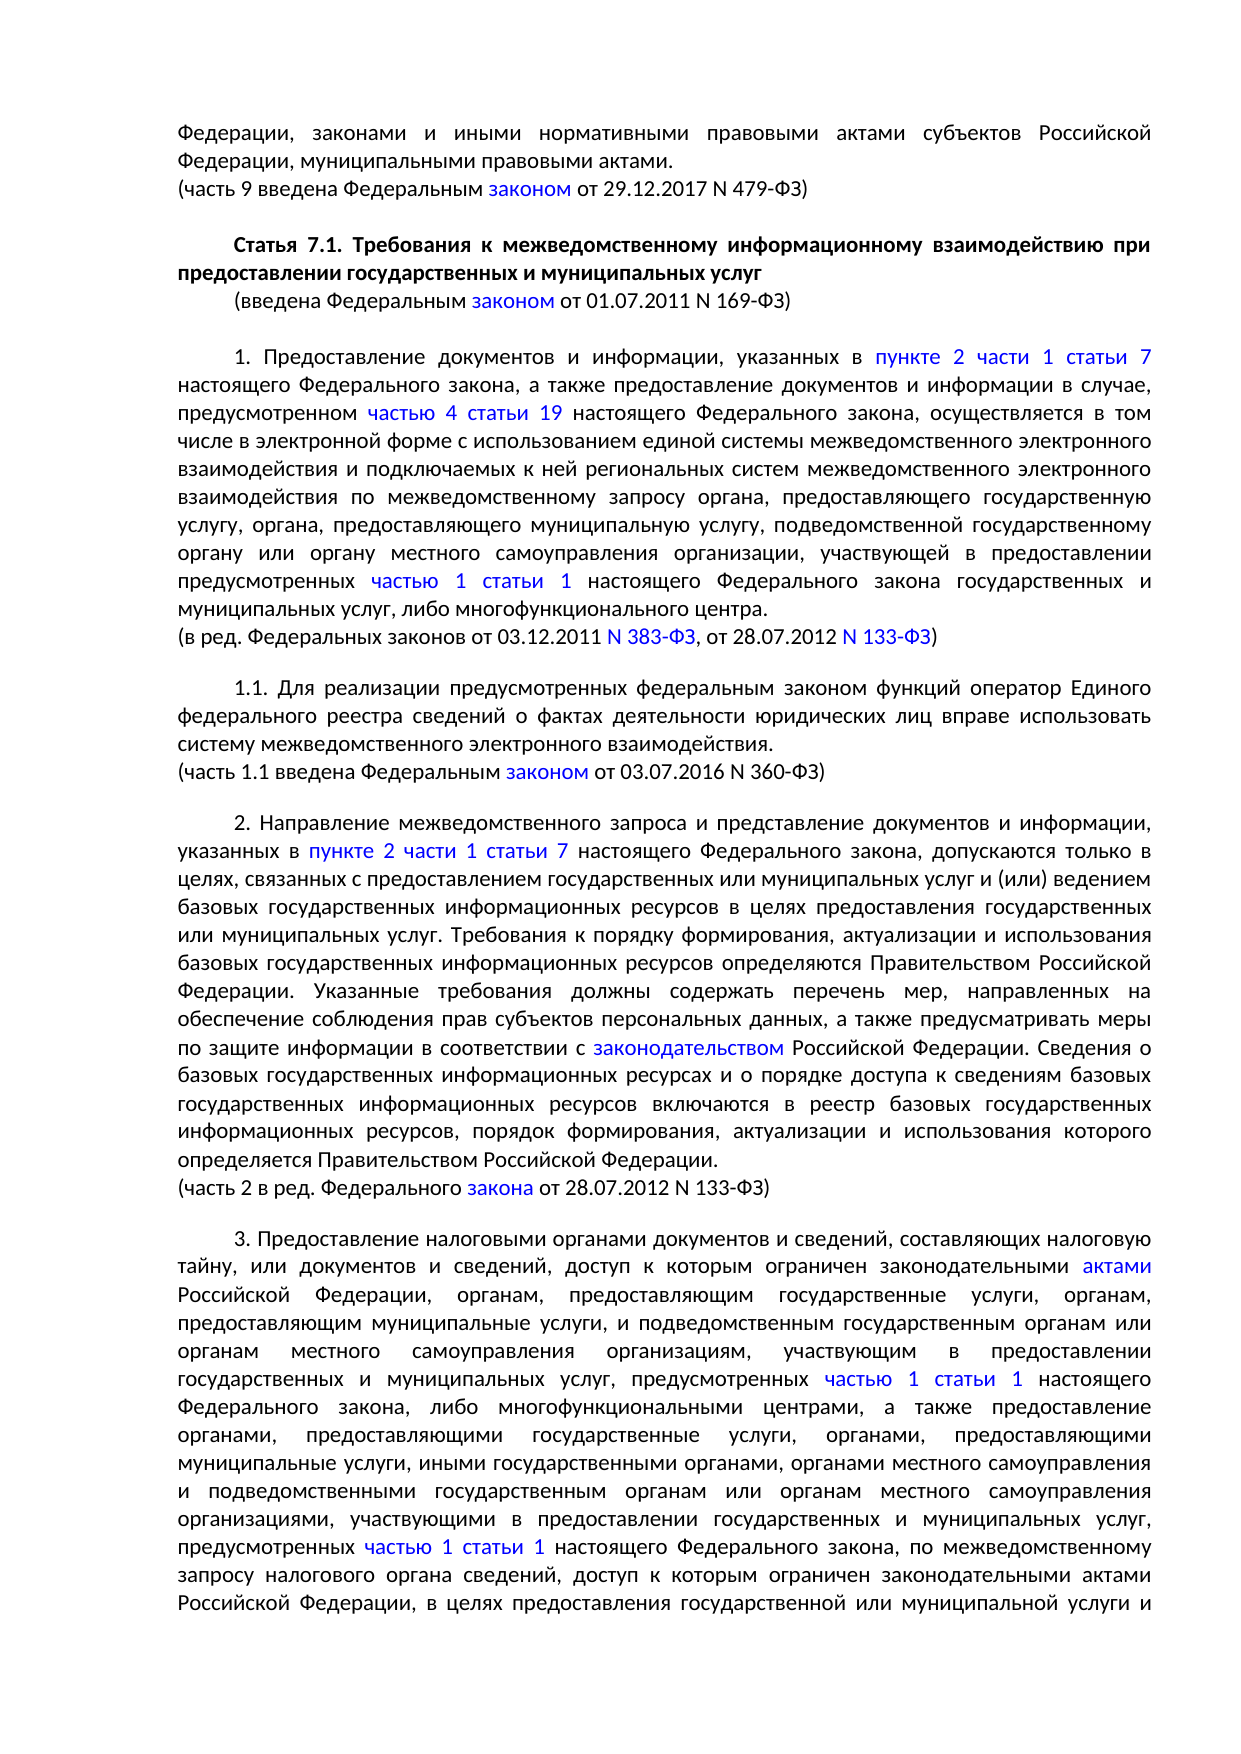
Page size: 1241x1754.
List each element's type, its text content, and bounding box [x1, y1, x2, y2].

text 1.1. Для реализации предусмотренных федеральным законом функций оператор Единого федерального реестра сведений о фактах деятельности юридических лиц вправе использовать систему межведомственного электронного взаимодействия. [177, 673, 1152, 757]
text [177, 1224, 1152, 1616]
title Статья 7.1. Требования к межведомственному информационному взаимодействию при предоставлении государственных и муниципальных услуг [177, 230, 1152, 286]
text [177, 118, 1152, 174]
text 1. Предоставление документов и информации, указанных в пункте 2 части 1 статьи 7 настоящего Федерального закона, а также предоставление документов и информации в случае, предусмотренном частью 4 статьи 19 настоящего Федерального закона, осуществляется в том числе в электронной форме с использованием единой системы межведомственного электронного взаимодействия и подключаемых к ней региональных систем межведомственного электронного взаимодействия по межведомственному запросу органа, предоставляющего государственную услугу, органа, предоставляющего муниципальную услугу, подведомственной государственному органу или органу местного самоуправления организации, участвующей в предоставлении предусмотренных частью 1 статьи 1 настоящего Федерального закона государственных и муниципальных услуг, либо многофункционального центра. [177, 342, 1152, 622]
text (часть 1.1 введена Федеральным законом от 03.07.2016 N 360-ФЗ) [177, 757, 1152, 786]
text 2. Направление межведомственного запроса и представление документов и информации, указанных в пункте 2 части 1 статьи 7 настоящего Федерального закона, допускаются только в целях, связанных с предоставлением государственных или муниципальных услуг и (или) ведением базовых государственных информационных ресурсов в целях предоставления государственных или муниципальных услуг. Требования к порядку формирования, актуализации и использования базовых государственных информационных ресурсов определяются Правительством Российской Федерации. Указанные требования должны содержать перечень мер, направленных на обеспечение соблюдения прав субъектов персональных данных, а также предусматривать меры по защите информации в соответствии с законодательством Российской Федерации. Сведения о базовых государственных информационных ресурсах и о порядке доступа к сведениям базовых государственных информационных ресурсов включаются в реестр базовых государственных информационных ресурсов, порядок формирования, актуализации и использования которого определяется Правительством Российской Федерации. [177, 808, 1152, 1173]
text (введена Федеральным законом от 01.07.2011 N 169-ФЗ) [177, 286, 1152, 314]
text (в ред. Федеральных законов от 03.12.2011 N 383-ФЗ, от 28.07.2012 N 133-ФЗ) [177, 622, 1152, 651]
text (часть 9 введена Федеральным законом от 29.12.2017 N 479-ФЗ) [177, 174, 1152, 202]
text (часть 2 в ред. Федерального закона от 28.07.2012 N 133-ФЗ) [177, 1173, 1152, 1201]
